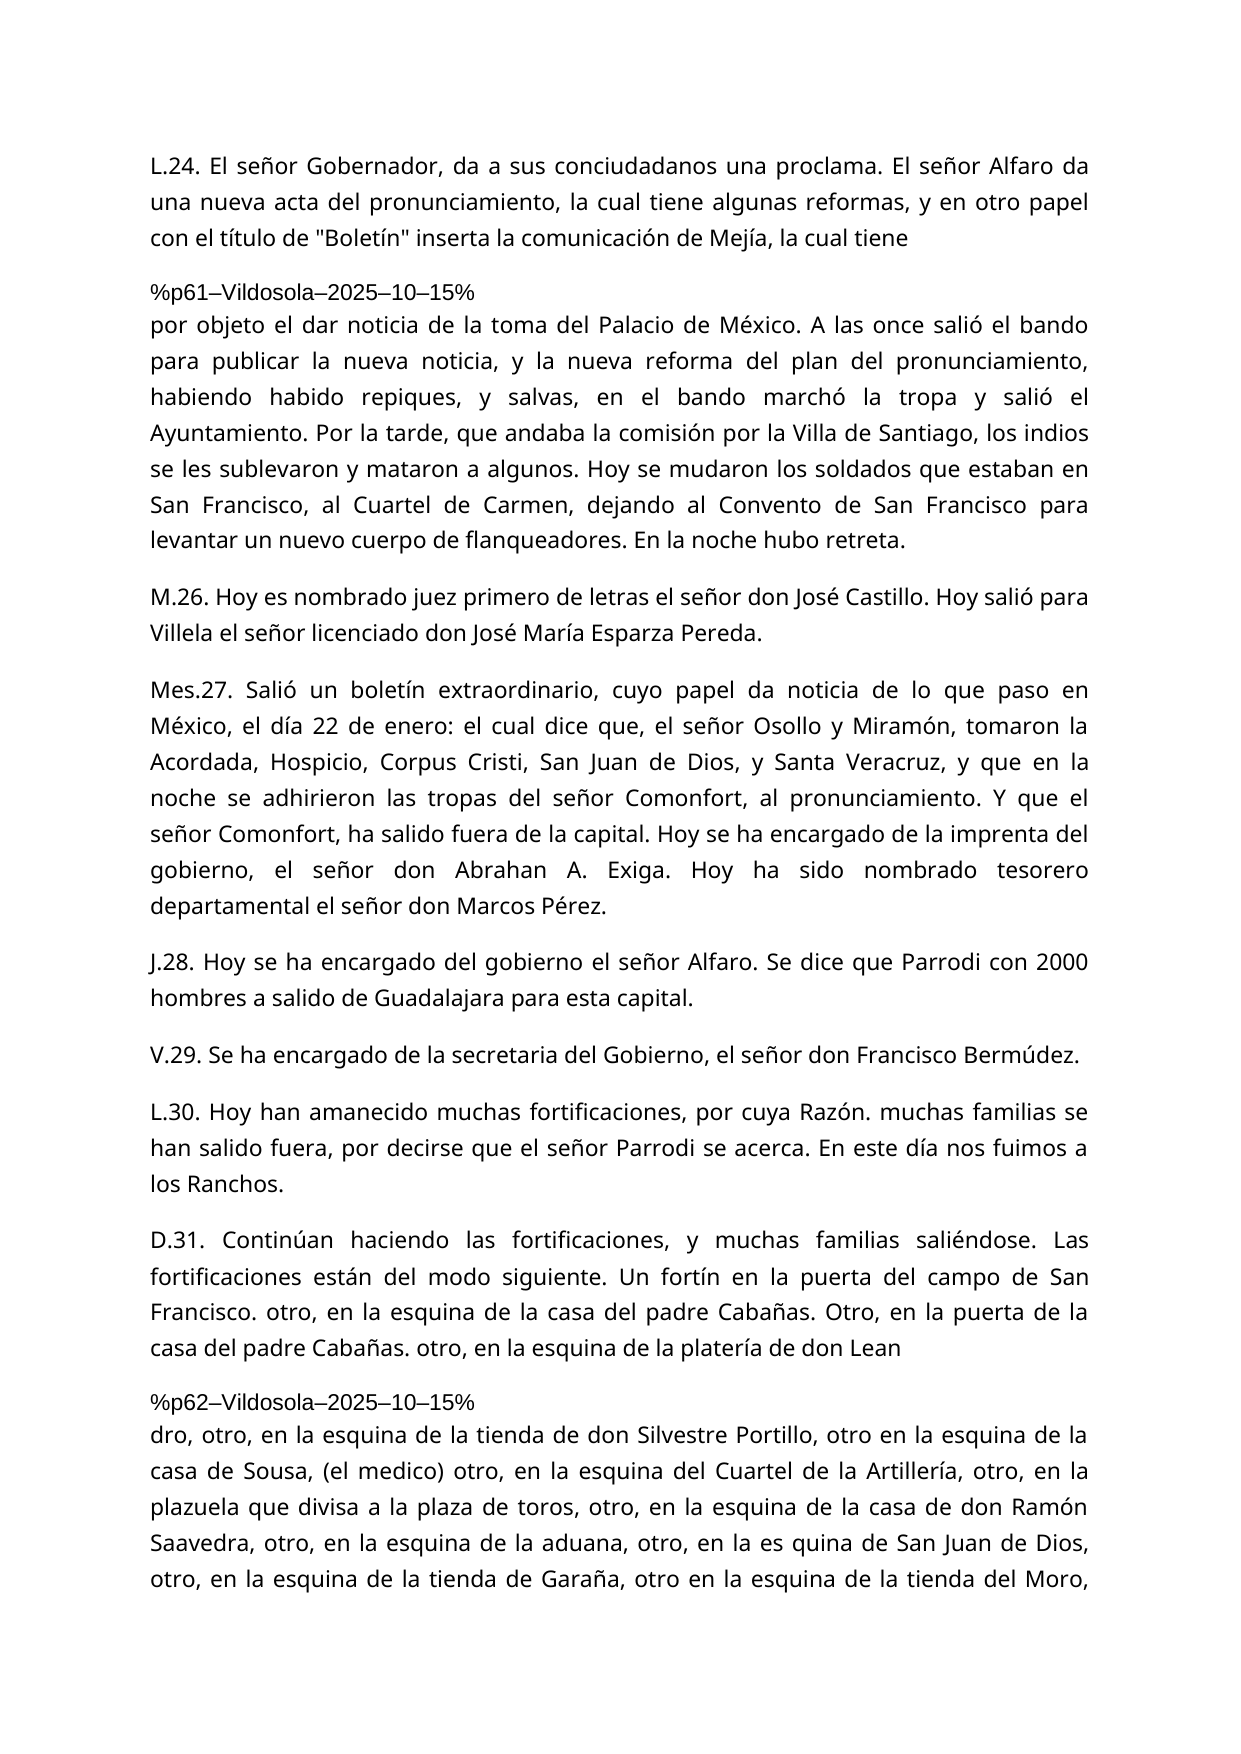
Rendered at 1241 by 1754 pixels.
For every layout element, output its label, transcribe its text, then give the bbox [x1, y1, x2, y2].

text J.28. Hoy se ha encargado del gobierno el señor Alfaro. Se dice que Parrodi con 2000 hombres a salido de Guadalajara para esta capital. [150, 946, 1090, 1013]
text %p62–Vildosola–2025–10–15% [150, 1389, 1090, 1415]
text L.24. El señor Gobernador, da a sus conciudadanos una proclama. El señor Alfaro da una nueva acta del pronunciamiento, la cual tiene algunas reformas, y en otro papel con el título de "Boletín" inserta la comunicación de Mejía, la cual tiene [150, 150, 1090, 253]
text D.31. Continúan haciendo las fortificaciones, y muchas familias saliéndose. Las fortificaciones están del modo siguiente. Un fortín en la puerta del campo de San Francisco. otro, en la esquina de la casa del padre Cabañas. Otro, en la puerta de la casa del padre Cabañas. otro, en la esquina de la platería de don Lean [150, 1224, 1090, 1363]
text por objeto el dar noticia de la toma del Palacio de México. A las once salió el bando para publicar la nueva noticia, y la nueva reforma del plan del pronunciamiento, habiendo habido repiques, y salvas, en el bando marchó la tropa y salió el Ayuntamiento. Por la tarde, que andaba la comisión por la Villa de Santiago, los indios se les sublevaron y mataron a algunos. Hoy se mudaron los soldados que estaban en San Francisco, al Cuartel de Carmen, dejando al Convento de San Francisco para levantar un nuevo cuerpo de flanqueadores. En la noche hubo retreta. [150, 309, 1090, 556]
text %p61–Vildosola–2025–10–15% [150, 279, 1090, 305]
text Mes.27. Salió un boletín extraordinario, cuyo papel da noticia de lo que paso en México, el día 22 de enero: el cual dice que, el señor Osollo y Miramón, tomaron la Acordada, Hospicio, Corpus Cristi, San Juan de Dios, y Santa Veracruz, y que en la noche se adhirieron las tropas del señor Comonfort, al pronunciamiento. Y que el señor Comonfort, ha salido fuera de la capital. Hoy se ha encargado de la imprenta del gobierno, el señor don Abrahan A. Exiga. Hoy ha sido nombrado tesorero departamental el señor don Marcos Pérez. [150, 674, 1090, 921]
text L.30. Hoy han amanecido muchas fortificaciones, por cuya Razón. muchas familias se han salido fuera, por decirse que el señor Parrodi se acerca. En este día nos fuimos a los Ranchos. [150, 1096, 1090, 1199]
text V.29. Se ha encargado de la secretaria del Gobierno, el señor don Francisco Bermúdez. [150, 1039, 1090, 1070]
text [150, 1419, 1090, 1594]
text M.26. Hoy es nombrado juez primero de letras el señor don José Castillo. Hoy salió para Villela el señor licenciado don José María Esparza Pereda. [150, 581, 1090, 648]
